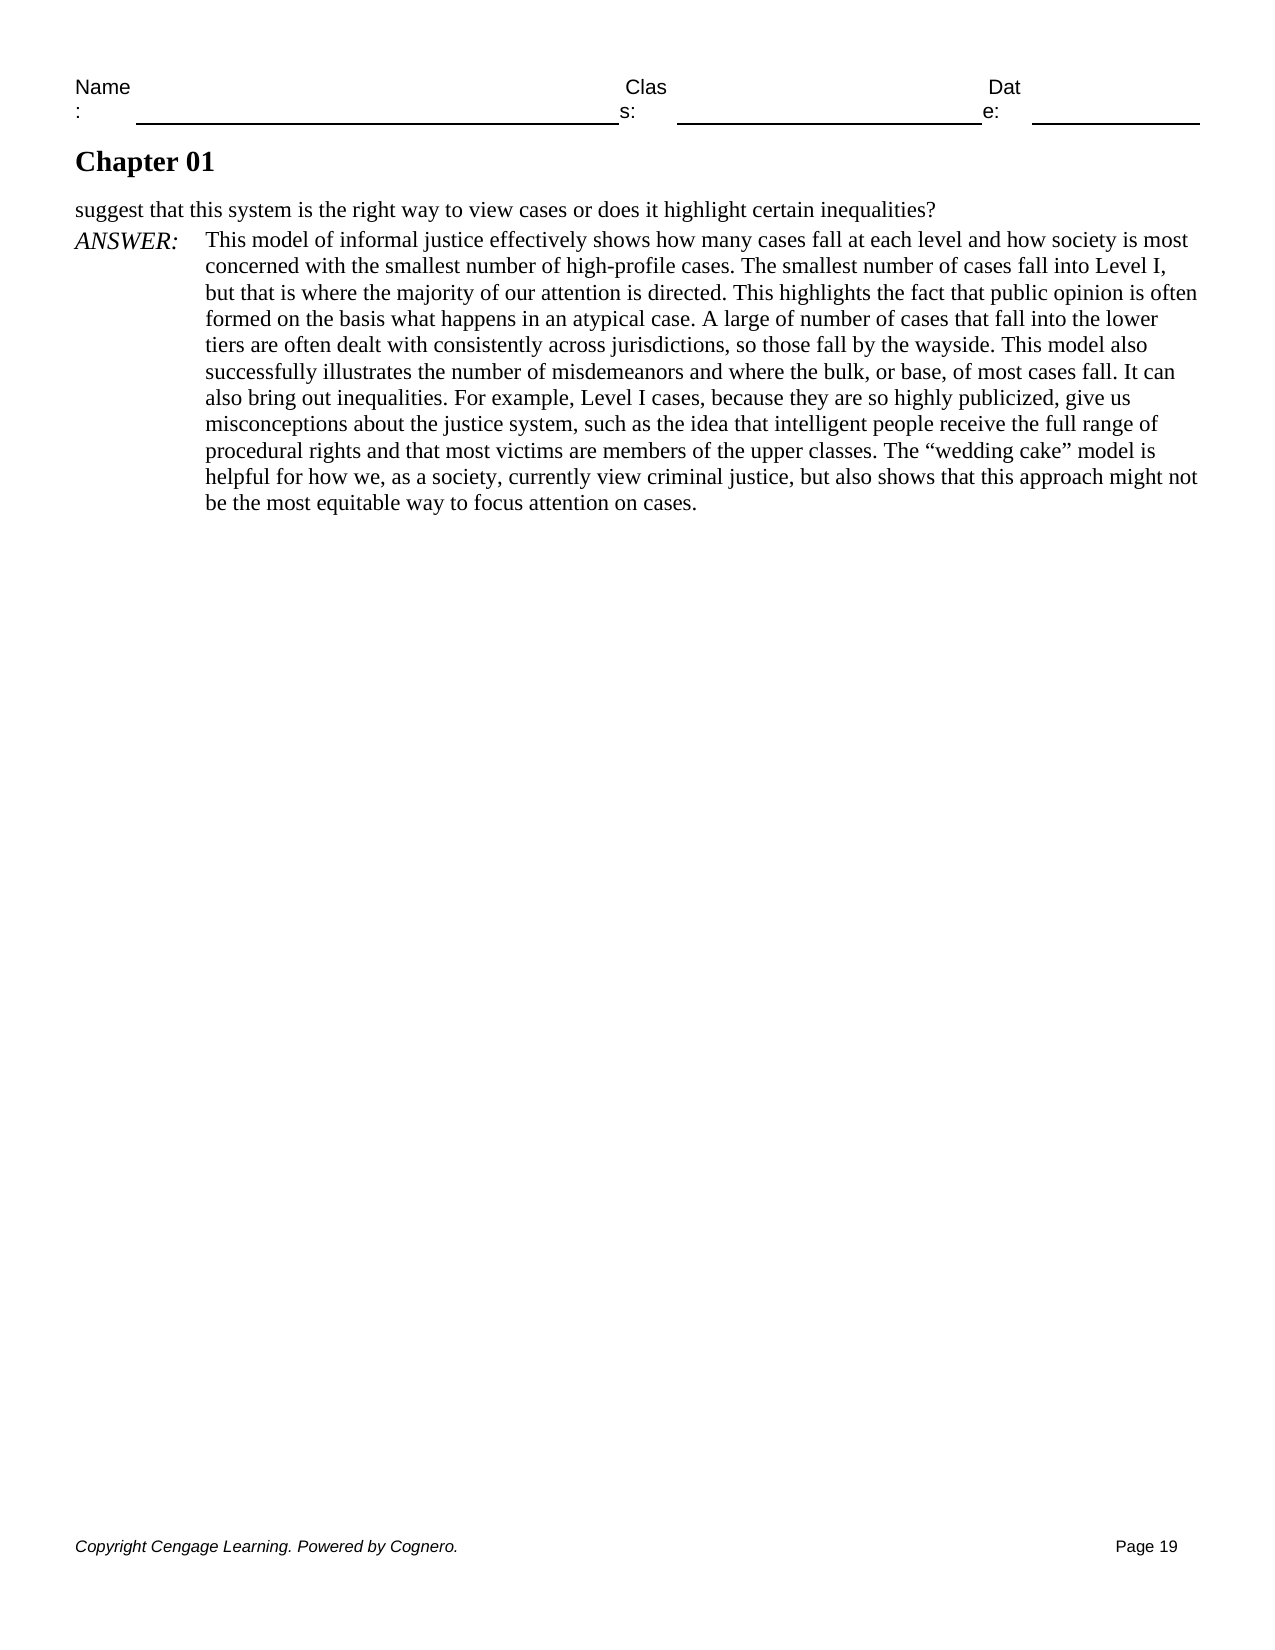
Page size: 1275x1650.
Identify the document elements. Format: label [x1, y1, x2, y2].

table_header [75, 196, 1200, 519]
